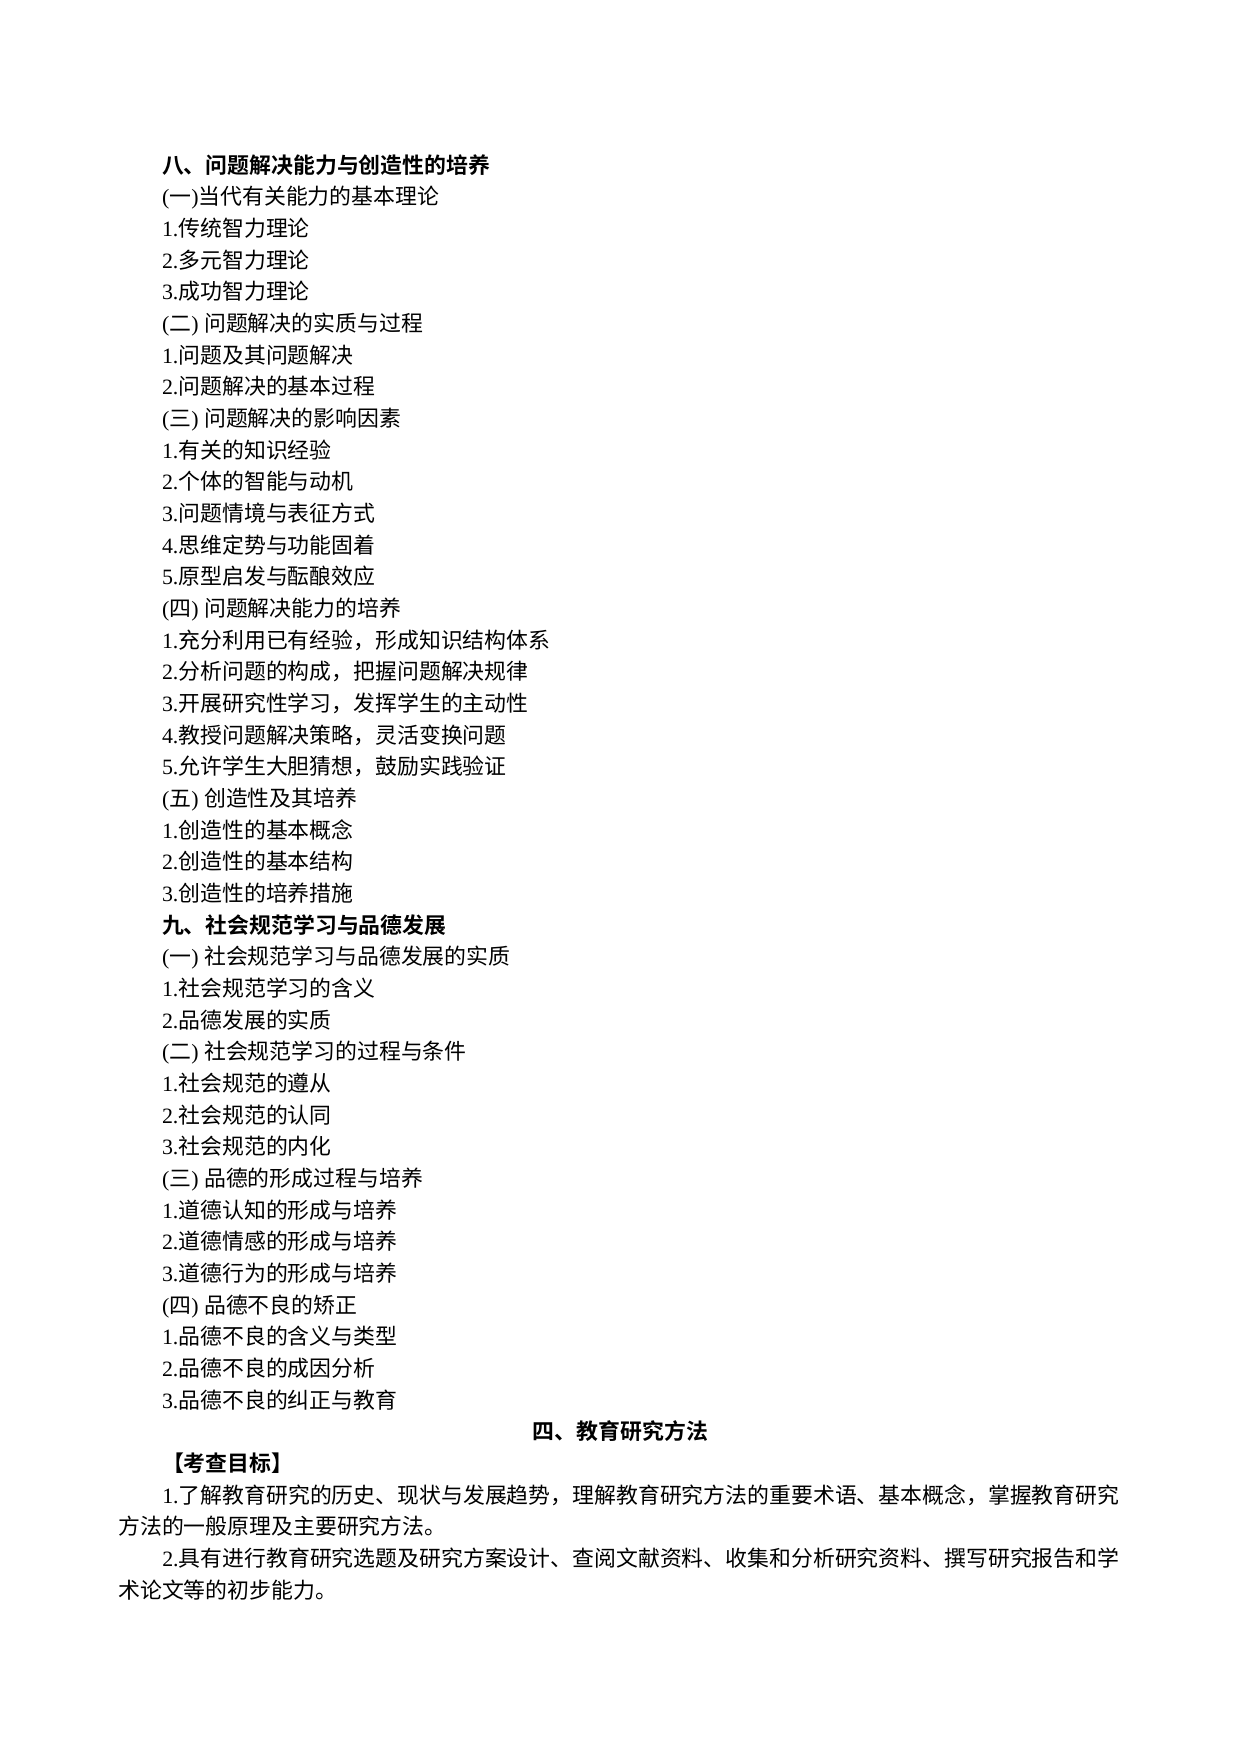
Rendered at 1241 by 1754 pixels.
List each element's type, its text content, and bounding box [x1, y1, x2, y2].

text 2.品德不良的成因分析 [118, 1351, 1122, 1383]
text 【考查目标】 [118, 1446, 1122, 1478]
text 3.创造性的培养措施 [118, 876, 1122, 908]
text (三) 品德的形成过程与培养 [118, 1161, 1122, 1193]
text 1.传统智力理论 [118, 211, 1122, 243]
text 3.问题情境与表征方式 [118, 496, 1122, 528]
text 九、社会规范学习与品德发展 [118, 908, 1122, 939]
text 2.分析问题的构成，把握问题解决规律 [118, 654, 1122, 686]
text 1.品德不良的含义与类型 [118, 1319, 1122, 1351]
text 四、教育研究方法 [118, 1414, 1122, 1446]
text 3.道德行为的形成与培养 [118, 1256, 1122, 1288]
text (二) 社会规范学习的过程与条件 [118, 1034, 1122, 1066]
text (一) 社会规范学习与品德发展的实质 [118, 939, 1122, 971]
text 5.允许学生大胆猜想，鼓励实践验证 [118, 749, 1122, 781]
text 3.社会规范的内化 [118, 1129, 1122, 1161]
text 3.开展研究性学习，发挥学生的主动性 [118, 686, 1122, 718]
text 2.具有进行教育研究选题及研究方案设计、查阅文献资料、收集和分析研究资料、撰写研究报告和学术论文等的初步能力。 [118, 1541, 1122, 1604]
text 3.品德不良的纠正与教育 [118, 1383, 1122, 1414]
text 4.教授问题解决策略，灵活变换问题 [118, 718, 1122, 749]
text (四) 品德不良的矫正 [118, 1288, 1122, 1319]
text 4.思维定势与功能固着 [118, 528, 1122, 559]
text 2.道德情感的形成与培养 [118, 1224, 1122, 1256]
text 2.创造性的基本结构 [118, 844, 1122, 876]
text (一)当代有关能力的基本理论 [118, 179, 1122, 211]
text 2.社会规范的认同 [118, 1098, 1122, 1129]
text (二) 问题解决的实质与过程 [118, 306, 1122, 338]
text 1.社会规范学习的含义 [118, 971, 1122, 1003]
text 2.多元智力理论 [118, 243, 1122, 274]
text 2.个体的智能与动机 [118, 464, 1122, 496]
text 2.品德发展的实质 [118, 1003, 1122, 1034]
text 3.成功智力理论 [118, 274, 1122, 306]
text 1.问题及其问题解决 [118, 338, 1122, 369]
text 1.道德认知的形成与培养 [118, 1193, 1122, 1224]
text 1.充分利用已有经验，形成知识结构体系 [118, 623, 1122, 654]
text (三) 问题解决的影响因素 [118, 401, 1122, 433]
text (四) 问题解决能力的培养 [118, 591, 1122, 623]
text 1.了解教育研究的历史、现状与发展趋势，理解教育研究方法的重要术语、基本概念，掌握教育研究方法的一般原理及主要研究方法。 [118, 1478, 1122, 1541]
text 1.社会规范的遵从 [118, 1066, 1122, 1098]
text 1.创造性的基本概念 [118, 813, 1122, 844]
text 5.原型启发与酝酿效应 [118, 559, 1122, 591]
text (五) 创造性及其培养 [118, 781, 1122, 813]
text 1.有关的知识经验 [118, 433, 1122, 464]
text 2.问题解决的基本过程 [118, 369, 1122, 401]
text 八、问题解决能力与创造性的培养 [118, 148, 1122, 179]
